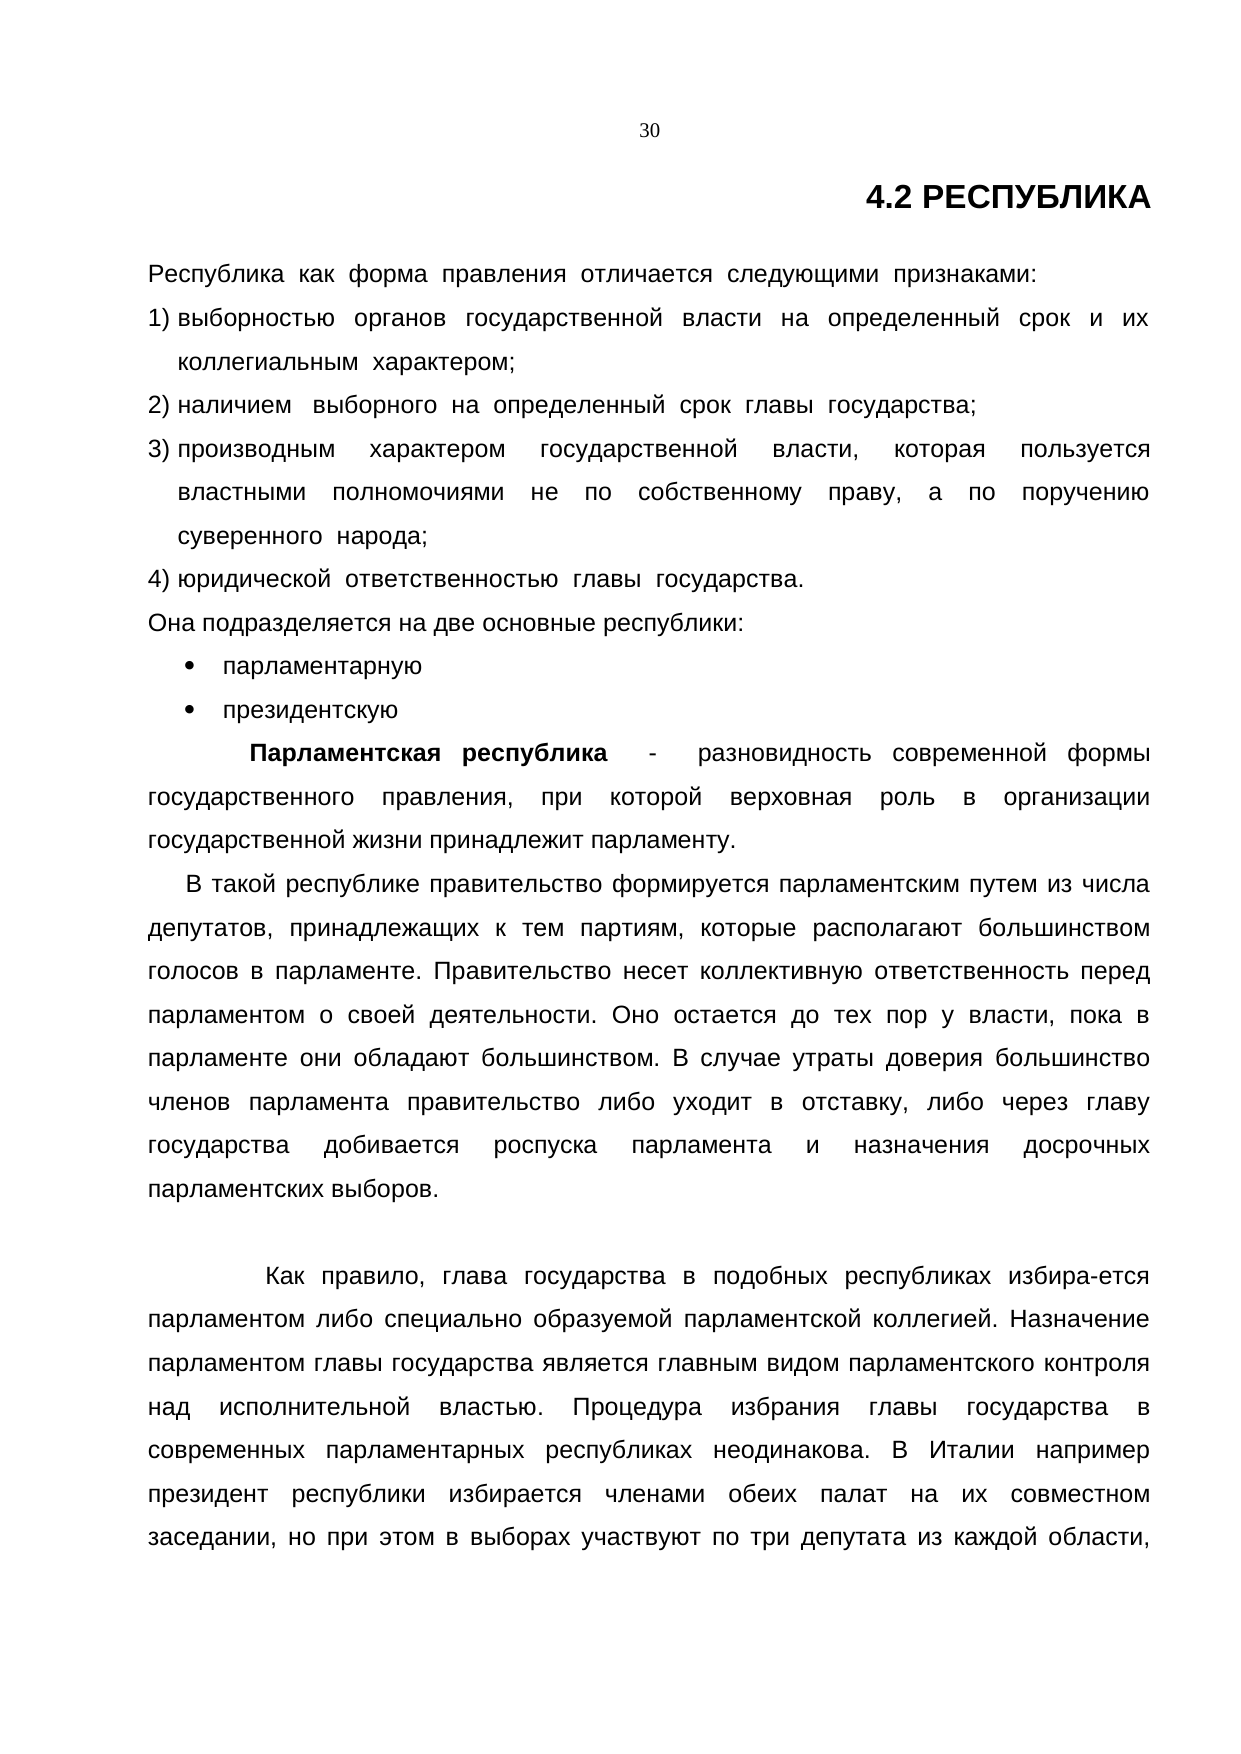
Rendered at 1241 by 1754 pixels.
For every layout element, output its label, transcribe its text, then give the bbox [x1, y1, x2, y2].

text Парламентская республика - разновидность современной формы государственного правления, при которой верховная роль в организации государственной жизни принадлежит парламенту. [148, 738, 1152, 854]
list наличием выборного на определенный срок главы государства; [148, 390, 1152, 419]
list парламентарную [185, 651, 1152, 680]
text В такой республике правительство формируется парламентским путем из числа депутатов, принадлежащих к тем партиям, которые располагают большинством голосов в парламенте. Правительство несет коллективную ответственность перед парламентом о своей деятельности. Оно остается до тех пор у власти, пока в парламенте они обладают большинством. В случае утраты доверия большинство членов парламента правительство либо уходит в отставку, либо через главу государства добивается роспуска парламента и назначения досрочных парламентских выборов. [148, 869, 1152, 1203]
text 4.2 РЕСПУБЛИКА [148, 177, 1152, 216]
list президентскую [185, 695, 1152, 724]
list выборностью органов государственной власти на определенный срок и их коллегиальным характером; [148, 303, 1152, 375]
text Республика как форма правления отличается следующими признаками: [148, 259, 1152, 288]
list юридической ответственностью главы государства. [148, 564, 1152, 593]
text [148, 1261, 1152, 1551]
list производным характером государственной власти, которая пользуется властными полномочиями не по собственному праву, а по поручению суверенного народа; [148, 433, 1152, 549]
text Она подразделяется на две основные республики: [148, 608, 1152, 637]
